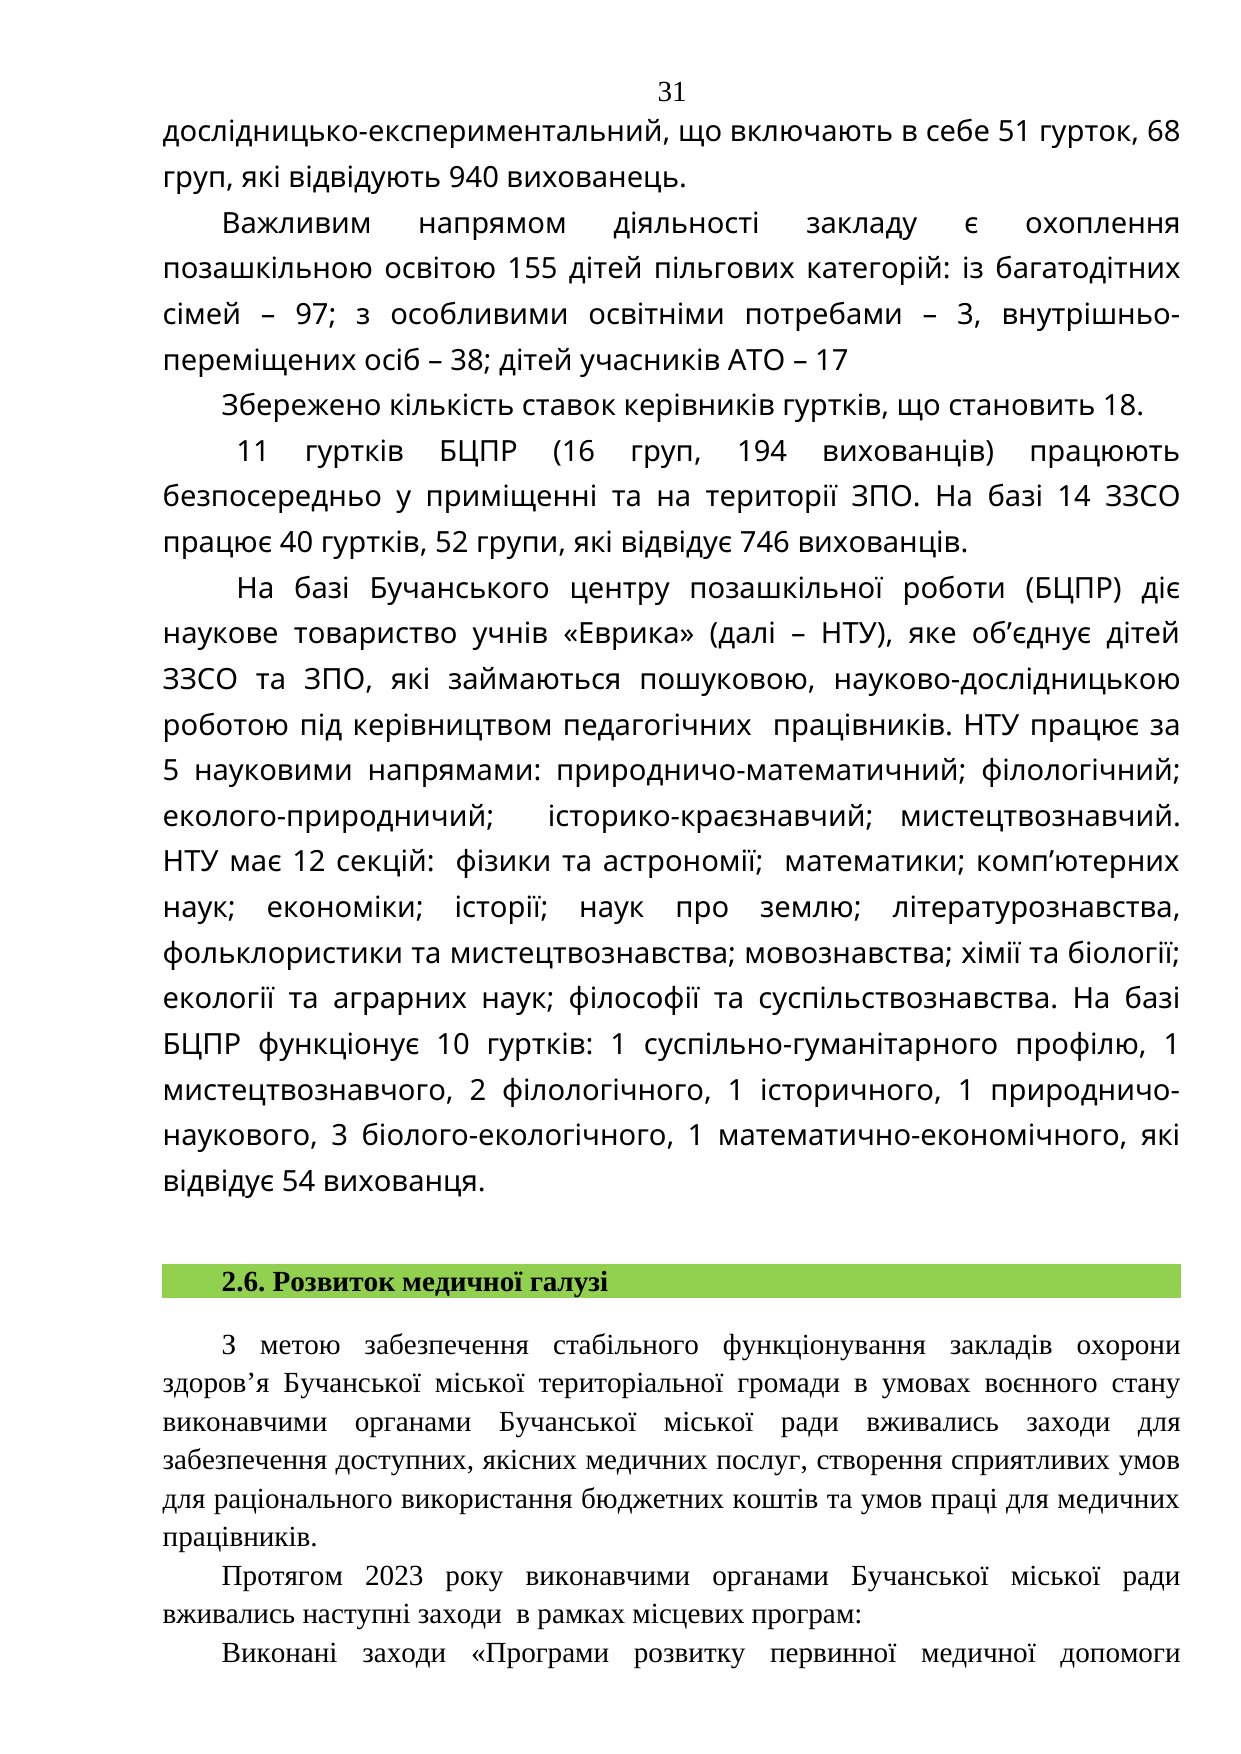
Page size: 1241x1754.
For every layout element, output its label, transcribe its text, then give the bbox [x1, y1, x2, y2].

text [162, 1635, 1181, 1669]
text Важливим напрямом діяльності закладу є охоплення позашкільною освітою 155 дітей пільгових категорій: із багатодітних сімей – 97; з особливими освітніми потребами – 3, внутрішньо-переміщених осіб – 38; дітей учасників АТО – 17 [162, 202, 1181, 378]
text Збережено кількість ставок керівників гуртків, що становить 18. [162, 384, 1181, 424]
text 11 гуртків БЦПР (16 груп, 194 вихованців) працюють безпосередньо у приміщенні та на території ЗПО. На базі 14 ЗЗСО працює 40 гуртків, 52 групи, які відвідує 746 вихованців. [162, 430, 1181, 561]
text З метою забезпечення стабільного функціонування закладів охорони здоров’я Бучанської міської територіальної громади в умовах воєнного стану виконавчими органами Бучанської міської ради вживались заходи для забезпечення доступних, якісних медичних послуг, створення сприятливих умов для раціонального використання бюджетних коштів та умов праці для медичних працівників. [162, 1327, 1181, 1553]
subtitle 2.6. Розвиток медичної галузі [162, 1264, 1181, 1298]
text На базі Бучанського центру позашкільної роботи (БЦПР) діє наукове товариство учнів «Еврика» (далі – НТУ), яке об’єднує дітей ЗЗСО та ЗПО, які займаються пошуковою, науково-дослідницькою роботою під керівництвом педагогічних працівників. НТУ працює за 5 науковими напрямами: природничо-математичний; філологічний; еколого-природничий; історико-краєзнавчий; мистецтвознавчий. НТУ має 12 секцій: фізики та астрономії; математики; комп’ютерних наук; економіки; історії; наук про землю; літературознавства, фольклористики та мистецтвознавства; мовознавства; хімії та біології; екології та аграрних наук; філософії та суспільствознавства. На базі БЦПР функціонує 10 гуртків: 1 суспільно-гуманітарного профілю, 1 мистецтвознавчого, 2 філологічного, 1 історичного, 1 природничо-наукового, 3 біолого-екологічного, 1 математично-економічного, які відвідує 54 вихованця. [162, 567, 1181, 1200]
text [162, 111, 1181, 196]
text Протягом 2023 року виконавчими органами Бучанської міської ради вживались наступні заходи в рамках місцевих програм: [162, 1558, 1181, 1630]
